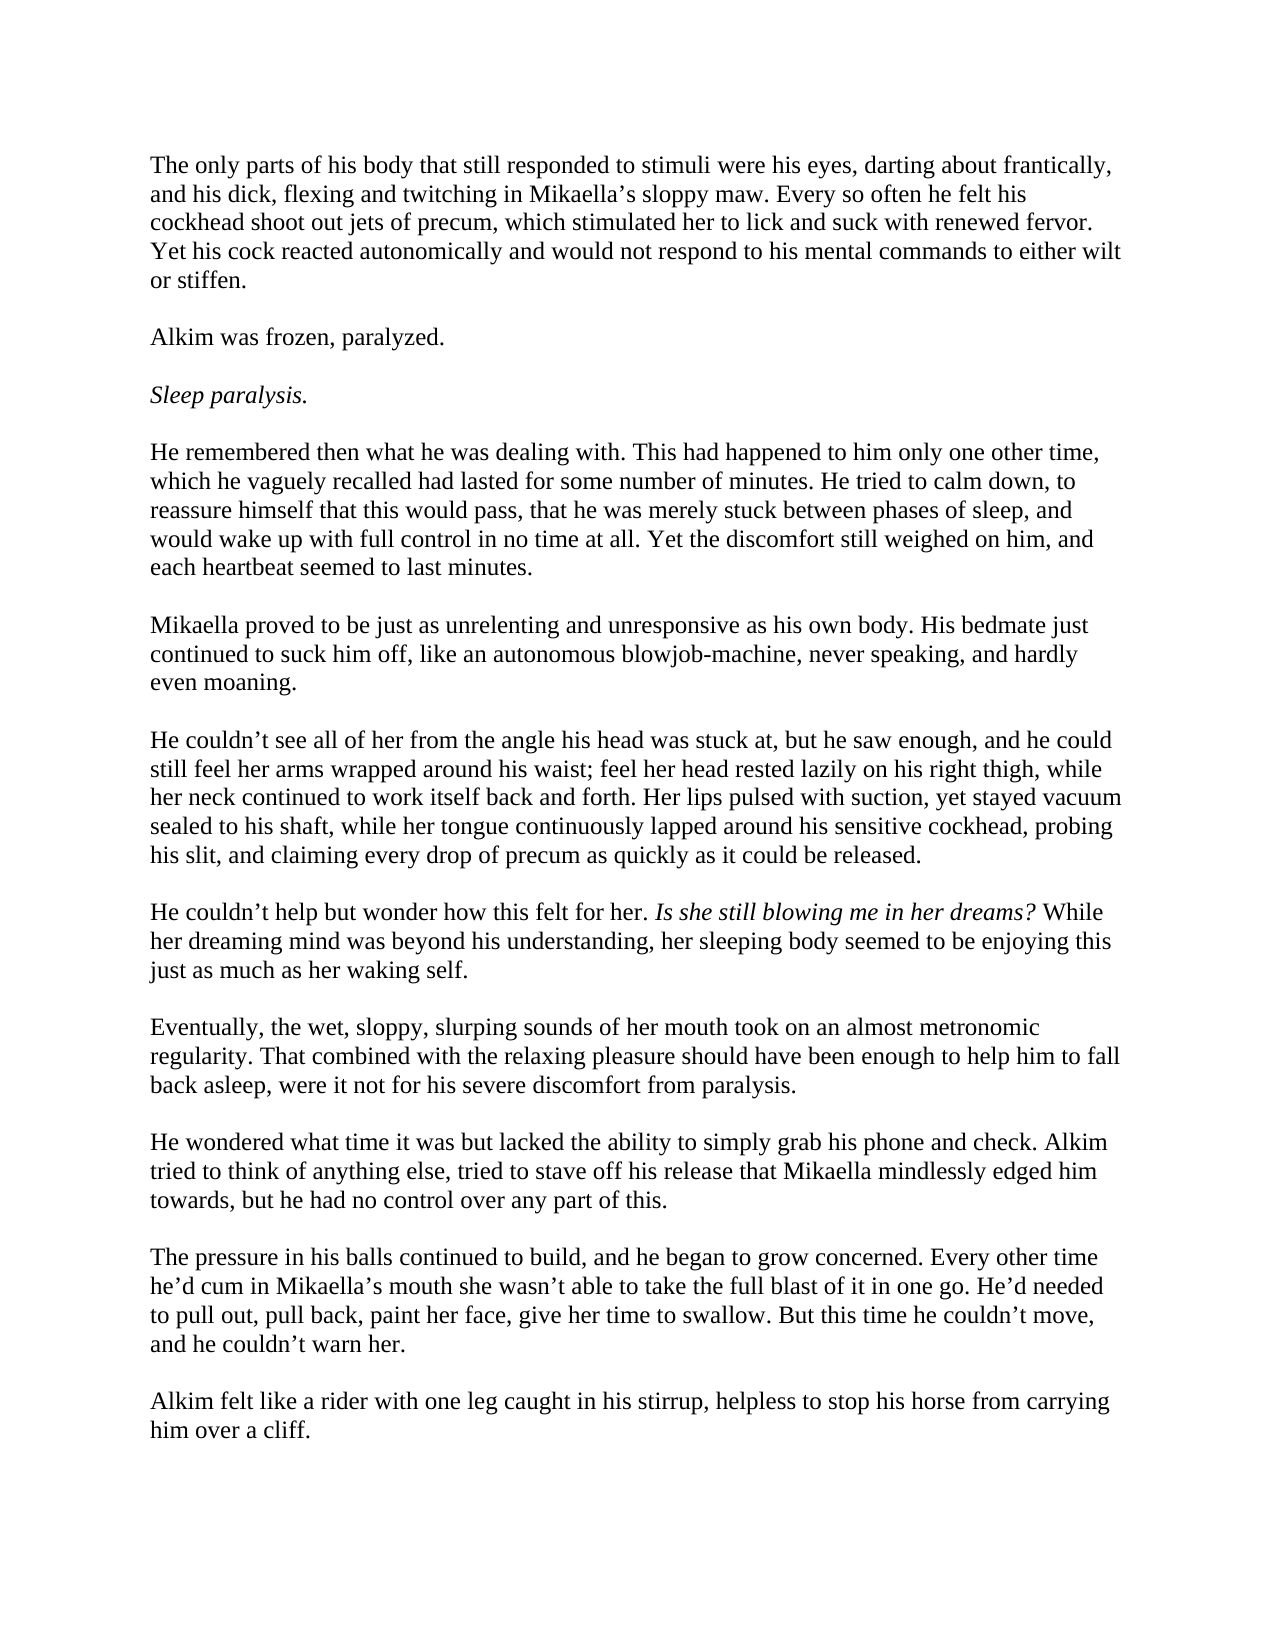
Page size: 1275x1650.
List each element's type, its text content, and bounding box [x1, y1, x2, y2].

text The pressure in his balls continued to build, and he began to grow concerned. Every other time he’d cum in Mikaella’s mouth she wasn’t able to take the full blast of it in one go. He’d needed to pull out, pull back, paint her face, give her time to swallow. But this time he couldn’t move, and he couldn’t warn her. [150, 1242, 1125, 1357]
text He couldn’t see all of her from the angle his head was stuck at, but he saw enough, and he could still feel her arms wrapped around his waist; feel her head rested lazily on his right thigh, while her neck continued to work itself back and forth. Her lips pulsed with suction, yet stayed vacuum sealed to his shaft, while her tongue continuously lapped around his sensitive cockhead, probing his slit, and claiming every drop of precum as quickly as it could be released. [150, 725, 1125, 869]
text He wondered what time it was but lacked the ability to simply grab his phone and check. Alkim tried to think of anything else, tried to stave off his release that Mikaella mindlessly edged him towards, but he had no control over any part of this. [150, 1127, 1125, 1214]
text Mikaella proved to be just as unrelenting and unresponsive as his own body. His bedmate just continued to suck him off, like an autonomous blowjob-machine, never speaking, and hardly even moaning. [150, 610, 1125, 696]
text The only parts of his body that still responded to stimuli were his eyes, darting about frantically, and his dick, flexing and twitching in Mikaella’s sloppy maw. Every so often he felt his cockhead shoot out jets of precum, which stimulated her to lick and suck with renewed fervor. Yet his cock reacted autonomically and would not respond to his mental commands to either wilt or stiffen. [150, 150, 1125, 294]
text Eventually, the wet, sloppy, slurping sounds of her mouth took on an almost metronomic regularity. That combined with the relaxing pleasure should have been enough to help him to fall back asleep, were it not for his severe discomfort from paralysis. [150, 1012, 1125, 1099]
text Sleep paralysis. [150, 380, 1125, 409]
text He couldn’t help but wonder how this felt for her. Is she still blowing me in her dreams? While her dreaming mind was beyond his understanding, her sleeping body seemed to be enjoying this just as much as her waking self. [150, 897, 1125, 984]
text Alkim felt like a rider with one leg caught in his stirrup, helpless to stop his horse from carrying him over a cliff. [150, 1386, 1125, 1444]
text Alkim was frozen, paralyzed. [150, 322, 1125, 351]
text He remembered then what he was dealing with. This had happened to him only one other time, which he vaguely recalled had lasted for some number of minutes. He tried to calm down, to reassure himself that this would pass, that he was merely stuck between phases of sleep, and would wake up with full control in no time at all. Yet the discomfort still weighed on him, and each heartbeat seemed to last minutes. [150, 437, 1125, 581]
